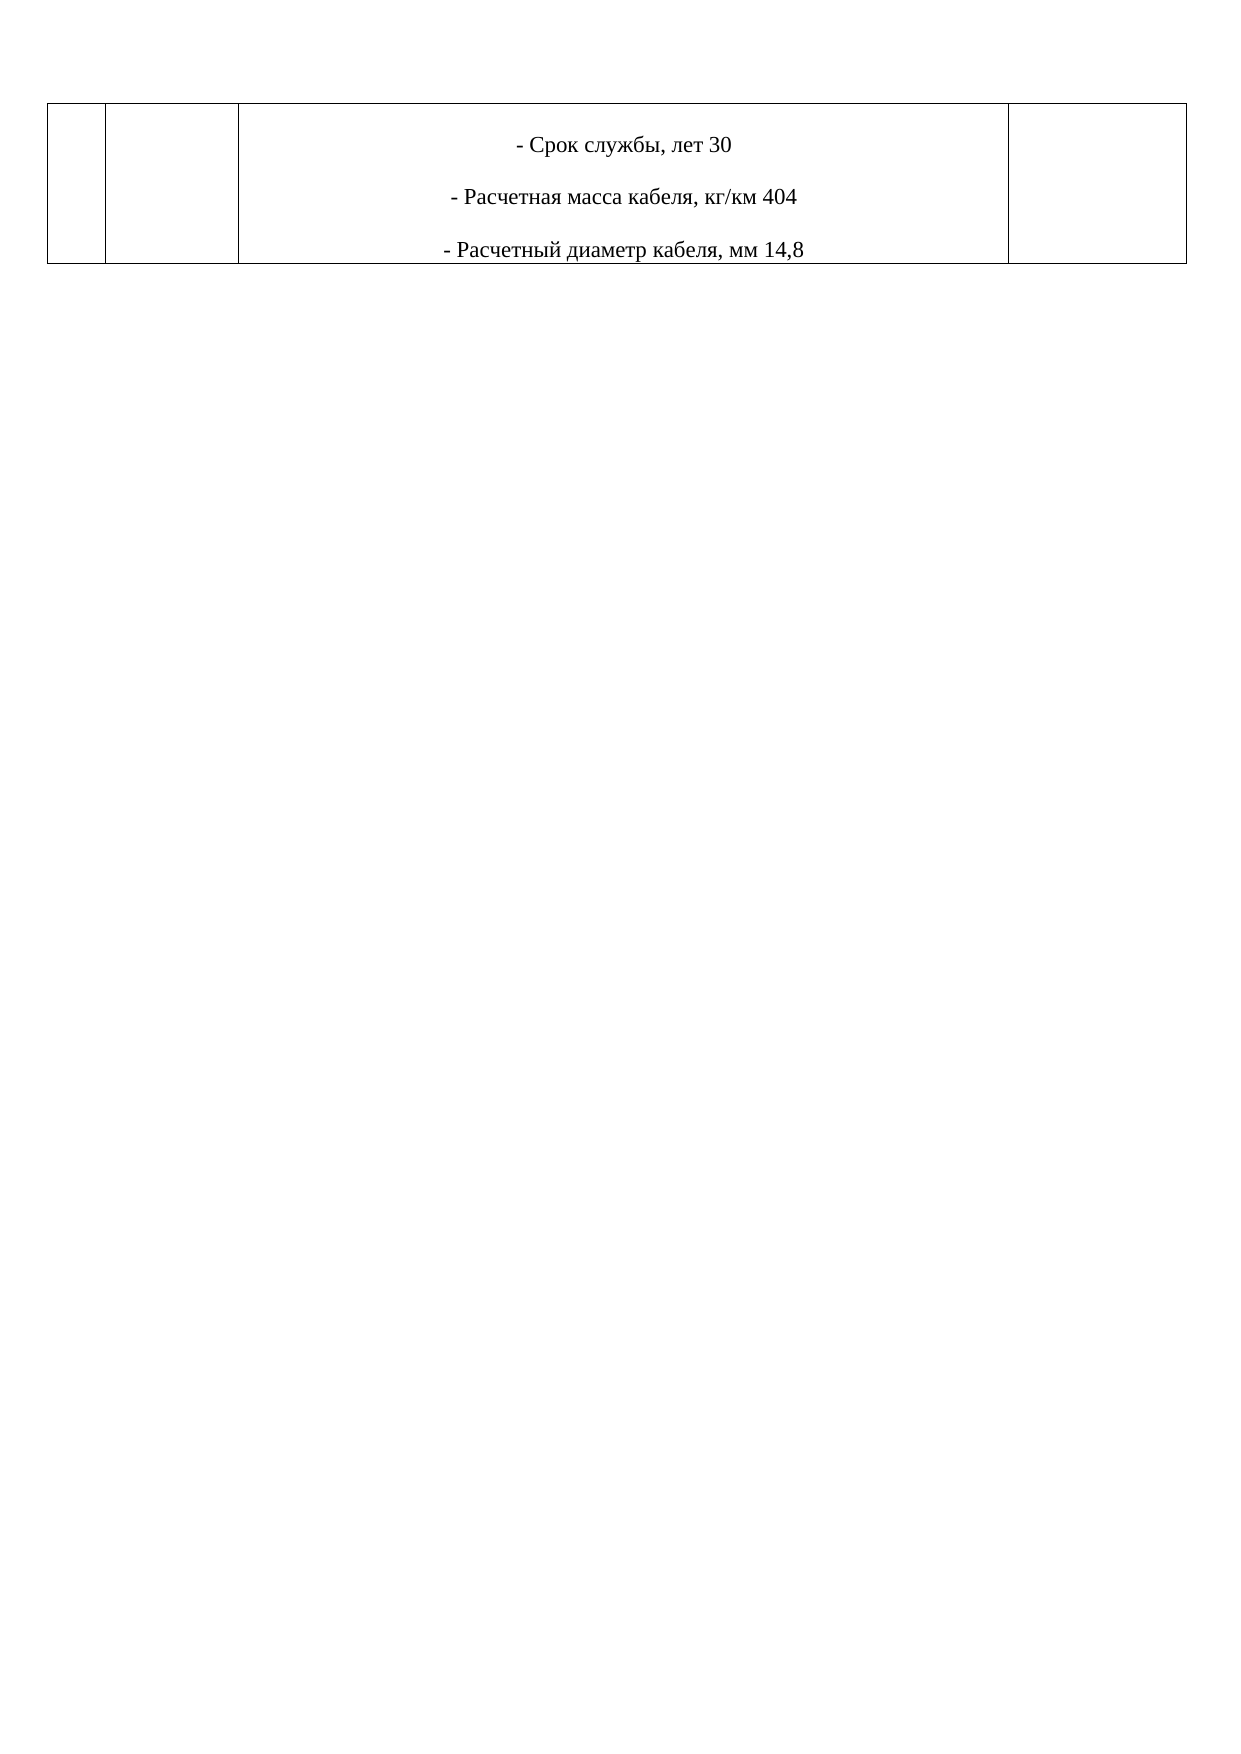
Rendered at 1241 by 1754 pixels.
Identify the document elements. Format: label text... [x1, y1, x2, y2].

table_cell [106, 104, 238, 262]
table_cell 3 [48, 104, 105, 262]
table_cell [239, 104, 1008, 262]
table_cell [1009, 104, 1186, 262]
